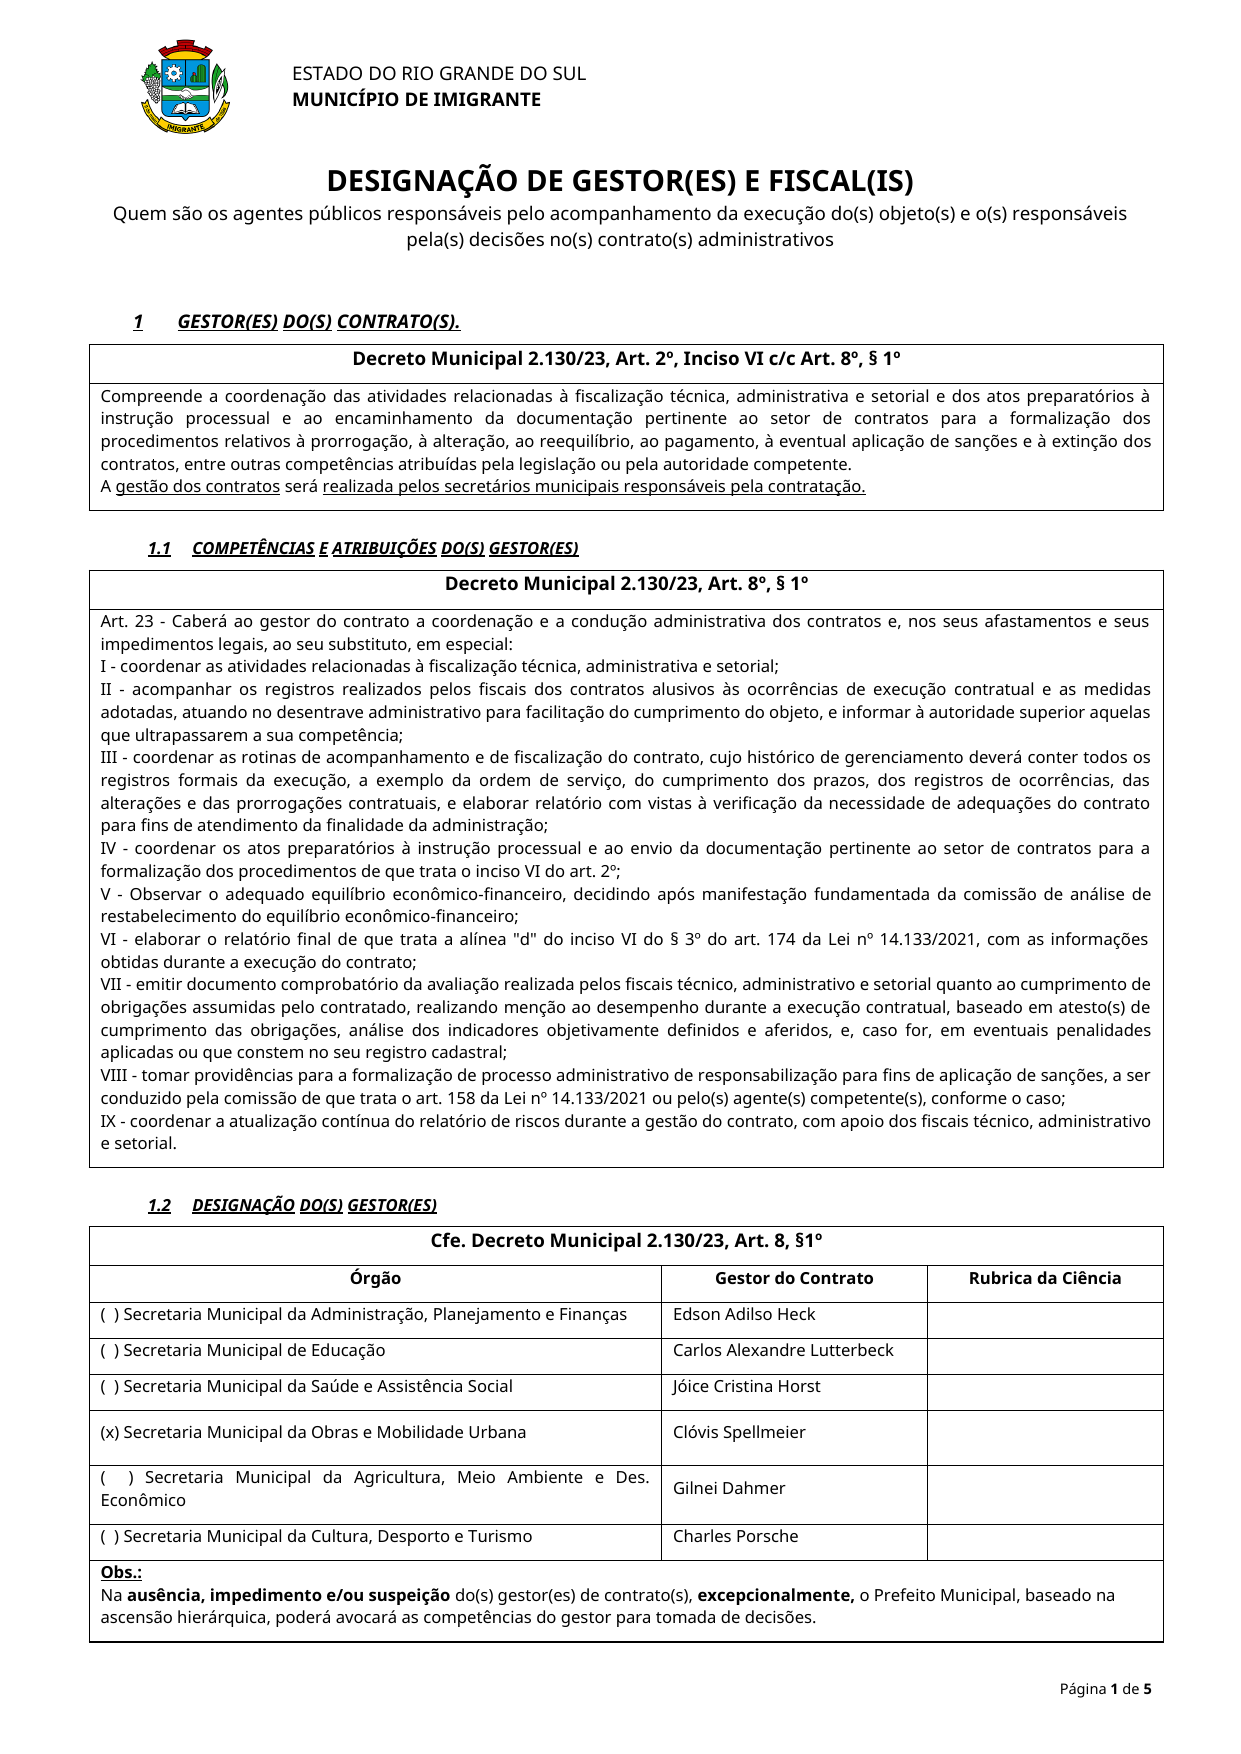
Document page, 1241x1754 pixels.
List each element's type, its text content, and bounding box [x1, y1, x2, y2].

table_cell ( ) Secretaria Municipal da Administração, Planejamento e Finanças [90, 1303, 661, 1338]
table_cell Obs.: Na ausência, impedimento e/ou suspeição do(s) gestor(es) de contrato(s), excepcionalmente, o Prefeito Municipal, baseado na ascensão hierárquica, poderá avocará as competências do gestor para tomada de decisões. [90, 1561, 1163, 1641]
table_header Cfe. Decreto Municipal 2.130/23, Art. 8, §1º [90, 1227, 1163, 1265]
table_cell [928, 1375, 1163, 1410]
table_header Decreto Municipal 2.130/23, Art. 8º, § 1º [90, 571, 1163, 608]
table_cell Compreende a coordenação das atividades relacionadas à fiscalização técnica, administrativa e setorial e dos atos preparatórios à instrução processual e ao encaminhamento da documentação pertinente ao setor de contratos para a formalização dos procedimentos relativos à prorrogação, à alteração, ao reequilíbrio, ao pagamento, à eventual aplicação de sanções e à extinção dos contratos, entre outras competências atribuídas pela legislação ou pela autoridade competente. A gestão dos contratos será realizada pelos secretários municipais responsáveis pela contratação. [90, 384, 1163, 510]
table_cell Órgão [90, 1266, 661, 1302]
table_cell Jóice Cristina Horst [662, 1375, 927, 1410]
table_cell (x) Secretaria Municipal da Obras e Mobilidade Urbana [90, 1411, 661, 1464]
table_cell Art. 23 - Caberá ao gestor do contrato a coordenação e a condução administrativa dos contratos e, nos seus afastamentos e seus impedimentos legais, ao seu substituto, em especial: I - coordenar as atividades relacionadas à fiscalização técnica, administrativa e setorial; II - acompanhar os registros realizados pelos fiscais dos contratos alusivos às ocorrências de execução contratual e as medidas adotadas, atuando no desentrave administrativo para facilitação do cumprimento do objeto, e informar à autoridade superior aquelas que ultrapassarem a sua competência; III - coordenar as rotinas de acompanhamento e de fiscalização do contrato, cujo histórico de gerenciamento deverá conter todos os registros formais da execução, a exemplo da ordem de serviço, do cumprimento dos prazos, dos registros de ocorrências, das alterações e das prorrogações contratuais, e elaborar relatório com vistas à verificação da necessidade de adequações do contrato para fins de atendimento da finalidade da administração; IV - coordenar os atos preparatórios à instrução processual e ao envio da documentação pertinente ao setor de contratos para a formalização dos procedimentos de que trata o inciso VI do art. 2º; V - Observar o adequado equilíbrio econômico-financeiro, decidindo após manifestação fundamentada da comissão de análise de restabelecimento do equilíbrio econômico-financeiro; VI - elaborar o relatório final de que trata a alínea "d" do inciso VI do § 3º do art. 174 da Lei nº 14.133/2021, com as informações obtidas durante a execução do contrato; VII - emitir documento comprobatório da avaliação realizada pelos fiscais técnico, administrativo e setorial quanto ao cumprimento de obrigações assumidas pelo contratado, realizando menção ao desempenho durante a execução contratual, baseado em atesto(s) de cumprimento das obrigações, análise dos indicadores objetivamente definidos e aferidos, e, caso for, em eventuais penalidades aplicadas ou que constem no seu registro cadastral; VIII - tomar providências para a formalização de processo administrativo de responsabilização para fins de aplicação de sanções, a ser conduzido pela comissão de que trata o art. 158 da Lei nº 14.133/2021 ou pelo(s) agente(s) competente(s), conforme o caso; IX - coordenar a atualização contínua do relatório de riscos durante a gestão do contrato, com apoio dos fiscais técnico, administrativo e setorial. [90, 610, 1163, 1167]
table_cell ( ) Secretaria Municipal da Saúde e Assistência Social [90, 1375, 661, 1410]
text DESIGNAÇÃO DE GESTOR(ES) E FISCAL(IS) [89, 161, 1152, 200]
picture [138, 38, 232, 135]
text Quem são os agentes públicos responsáveis pelo acompanhamento da execução do(s) objeto(s) e o(s) responsáveis pela(s) decisões no(s) contrato(s) administrativos [89, 200, 1152, 251]
table_cell [928, 1339, 1163, 1374]
table_cell Charles Porsche [662, 1525, 927, 1560]
table_cell [928, 1303, 1163, 1338]
table_cell [928, 1466, 1163, 1523]
subtitle Competências e Atribuições do(s) Gestor(es) [148, 536, 1152, 559]
table_header Decreto Municipal 2.130/23, Art. 2º, Inciso VI c/c Art. 8º, § 1º [90, 345, 1163, 383]
table_cell Clóvis Spellmeier [662, 1411, 927, 1464]
table_cell Carlos Alexandre Lutterbeck [662, 1339, 927, 1374]
subtitle Designação do(s) Gestor(es) [148, 1193, 1152, 1216]
table_cell Gestor do Contrato [662, 1266, 927, 1302]
table_cell Rubrica da Ciência [928, 1266, 1163, 1302]
table_cell Gilnei Dahmer [662, 1466, 927, 1523]
table_cell [928, 1525, 1163, 1560]
table_cell ( ) Secretaria Municipal da Agricultura, Meio Ambiente e Des. Econômico [90, 1466, 661, 1523]
table_cell ( ) Secretaria Municipal de Educação [90, 1339, 661, 1374]
subtitle Gestor(es) do(s) Contrato(s). [133, 308, 1152, 334]
table_cell Edson Adilso Heck [662, 1303, 927, 1338]
table_cell ( ) Secretaria Municipal da Cultura, Desporto e Turismo [90, 1525, 661, 1560]
table_cell [928, 1411, 1163, 1464]
